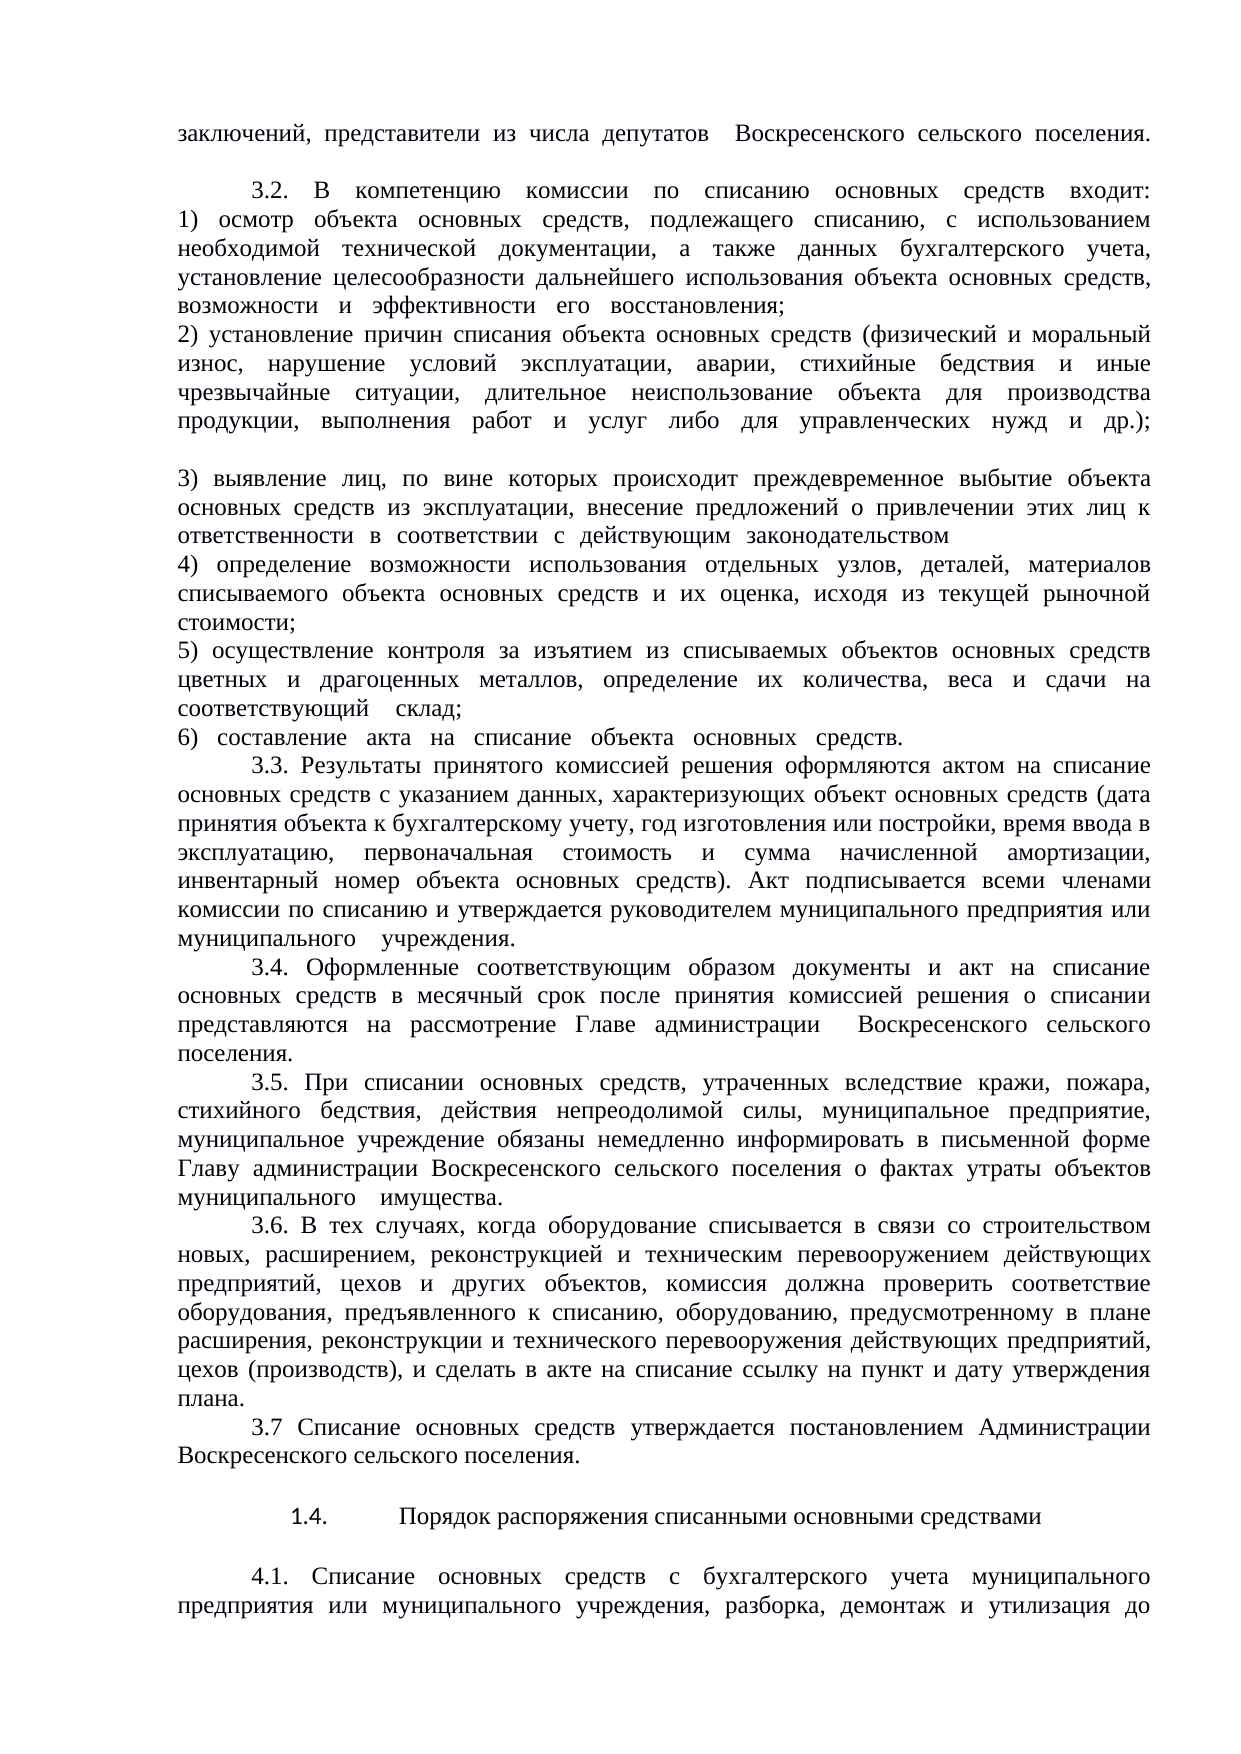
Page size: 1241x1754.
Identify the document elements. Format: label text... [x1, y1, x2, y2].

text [177, 1561, 1152, 1618]
list Порядок распоряжения списанными основными средствами [290, 1500, 1152, 1530]
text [177, 118, 1152, 1469]
